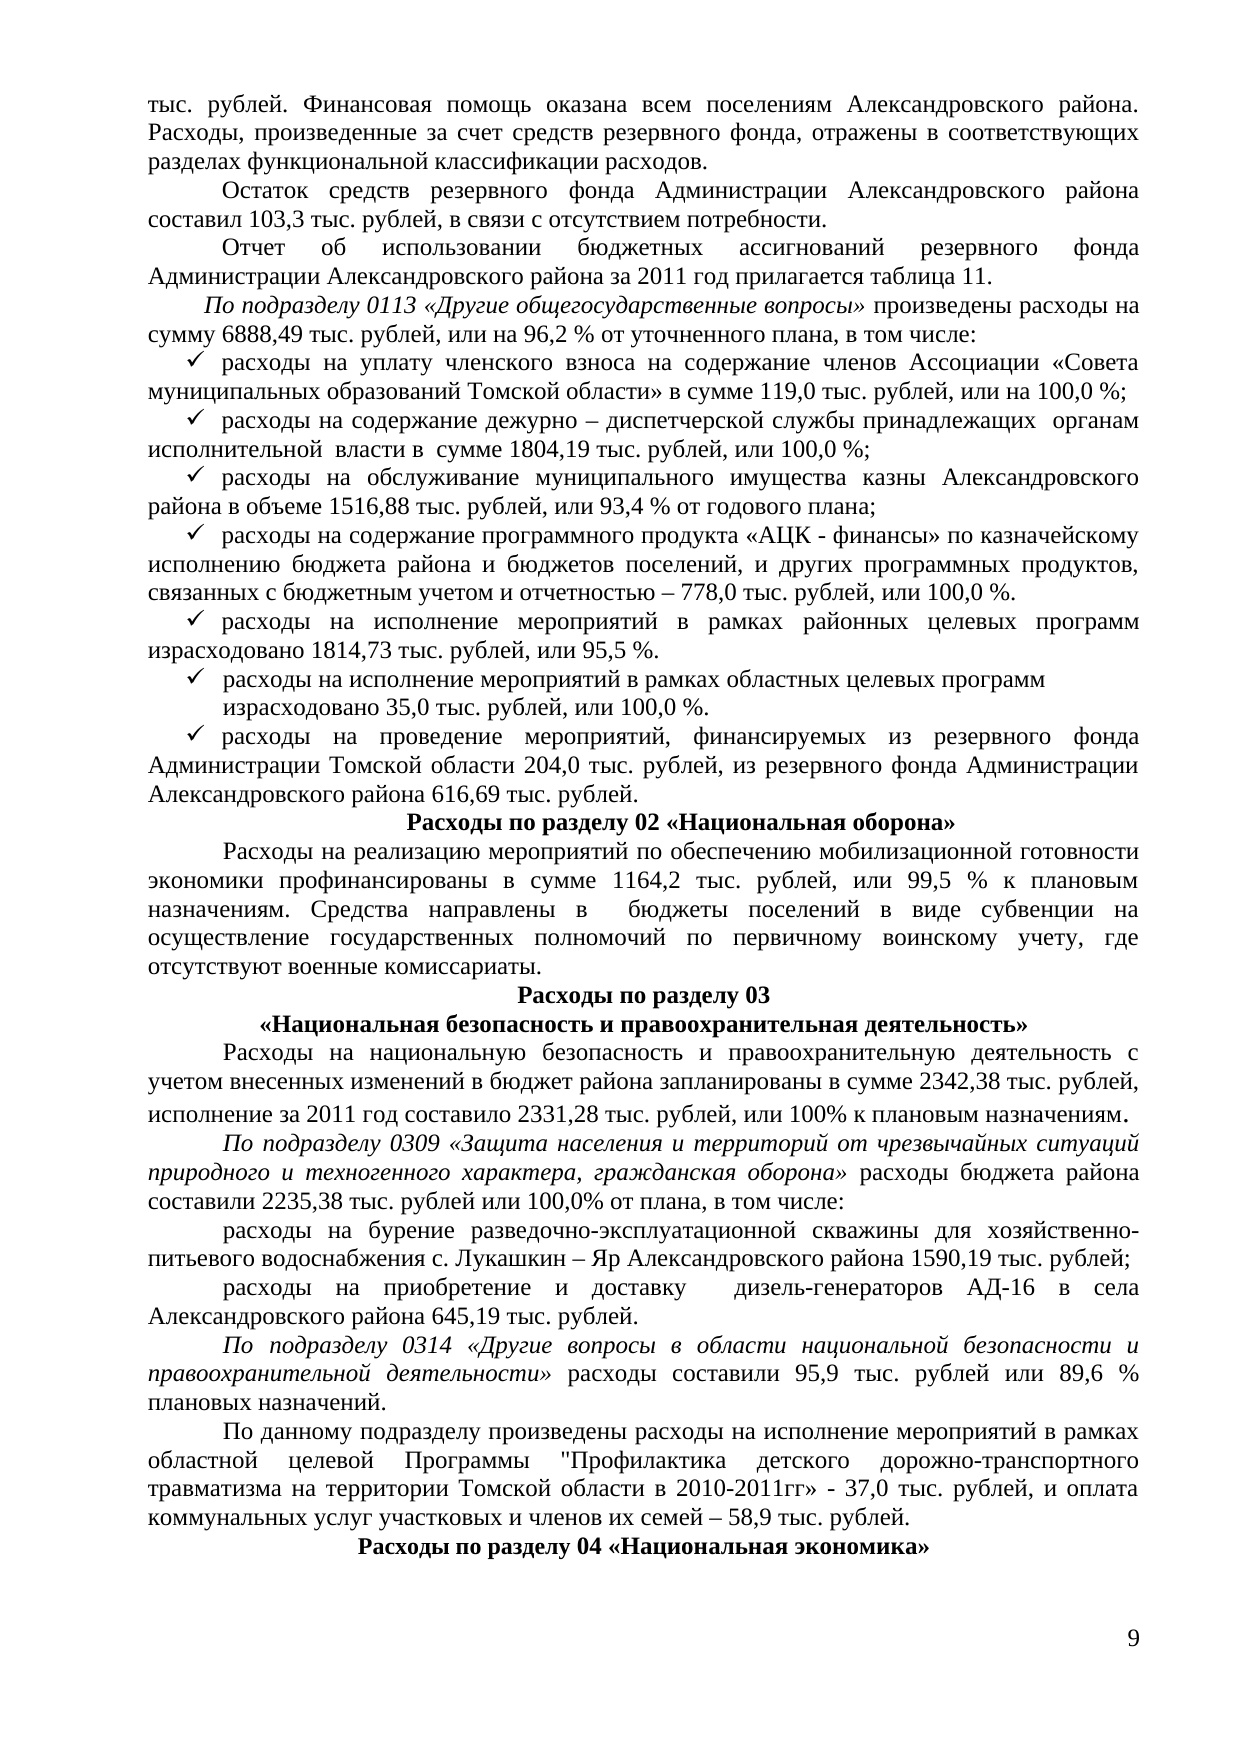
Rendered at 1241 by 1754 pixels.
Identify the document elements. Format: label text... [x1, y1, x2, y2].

list расходы на уплату членского взноса на содержание членов Ассоциации «Совета муниципальных образований Томской области» в сумме 119,0 тыс. рублей, или на 100,0 %; [148, 347, 1140, 405]
text расходы на приобретение и доставку дизель-генераторов АД-16 в села Александровского района 645,19 тыс. рублей. [148, 1272, 1140, 1330]
text Расходы по разделу 04 «Национальная экономика» [148, 1531, 1140, 1560]
text Отчет об использовании бюджетных ассигнований резервного фонда Администрации Александровского района за 2011 год прилагается таблица 11. [148, 232, 1140, 290]
text «Национальная безопасность и правоохранительная деятельность» [148, 1009, 1140, 1037]
text По данному подразделу произведены расходы на исполнение мероприятий в рамках областной целевой Программы "Профилактика детского дорожно-транспортного травматизма на территории Томской области в 2010-2011гг» - 37,0 тыс. рублей, и оплата коммунальных услуг участковых и членов их семей – 58,9 тыс. рублей. [148, 1416, 1140, 1531]
subtitle расходы на содержание программного продукта «АЦК - финансы» по казначейскому исполнению бюджета района и бюджетов поселений, и других программных продуктов, связанных с бюджетным учетом и отчетностью – 778,0 тыс. рублей, или 100,0 %. [148, 520, 1140, 606]
text Расходы по разделу 03 [148, 980, 1140, 1009]
text Остаток средств резервного фонда Администрации Александровского района составил 103,3 тыс. рублей, в связи с отсутствием потребности. [148, 175, 1140, 232]
text Расходы на национальную безопасность и правоохранительную деятельность с учетом внесенных изменений в бюджет района запланированы в сумме 2342,38 тыс. рублей, исполнение за 2011 год составило 2331,28 тыс. рублей, или 100% к плановым назначениям. [148, 1037, 1140, 1128]
text По подразделу 0314 «Другие вопросы в области национальной безопасности и правоохранительной деятельности» расходы составили 95,9 тыс. рублей или 89,6 % плановых назначений. [148, 1330, 1140, 1416]
text Расходы по разделу 02 «Национальная оборона» [223, 807, 1140, 836]
list расходы на исполнение мероприятий в рамках областных целевых программ израсходовано 35,0 тыс. рублей, или 100,0 %. [185, 664, 1140, 721]
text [148, 89, 1140, 175]
list расходы на обслуживание муниципального имущества казны Александровского района в объеме 1516,88 тыс. рублей, или 93,4 % от годового плана; [148, 462, 1140, 520]
text Расходы на реализацию мероприятий по обеспечению мобилизационной готовности экономики профинансированы в сумме 1164,2 тыс. рублей, или 99,5 % к плановым назначениям. Средства направлены в бюджеты поселений в виде субвенции на осуществление государственных полномочий по первичному воинскому учету, где отсутствуют военные комиссариаты. [148, 836, 1140, 980]
text По подразделу 0309 «Защита населения и территорий от чрезвычайных ситуаций природного и техногенного характера, гражданская оборона» расходы бюджета района составили 2235,38 тыс. рублей или 100,0% от плана, в том числе: [148, 1128, 1140, 1215]
list расходы на содержание дежурно – диспетчерской службы принадлежащих органам исполнительной власти в сумме 1804,19 тыс. рублей, или 100,0 %; [148, 405, 1140, 462]
list расходы на проведение мероприятий, финансируемых из резервного фонда Администрации Томской области 204,0 тыс. рублей, из резервного фонда Администрации Александровского района 616,69 тыс. рублей. [148, 721, 1140, 807]
text По подразделу 0113 «Другие общегосударственные вопросы» произведены расходы на сумму 6888,49 тыс. рублей, или на 96,2 % от уточненного плана, в том числе: [148, 290, 1140, 347]
text расходы на бурение разведочно-эксплуатационной скважины для хозяйственно-питьевого водоснабжения с. Лукашкин – Яр Александровского района 1590,19 тыс. рублей; [148, 1215, 1140, 1272]
subtitle расходы на исполнение мероприятий в рамках районных целевых программ израсходовано 1814,73 тыс. рублей, или 95,5 %. [148, 606, 1140, 664]
